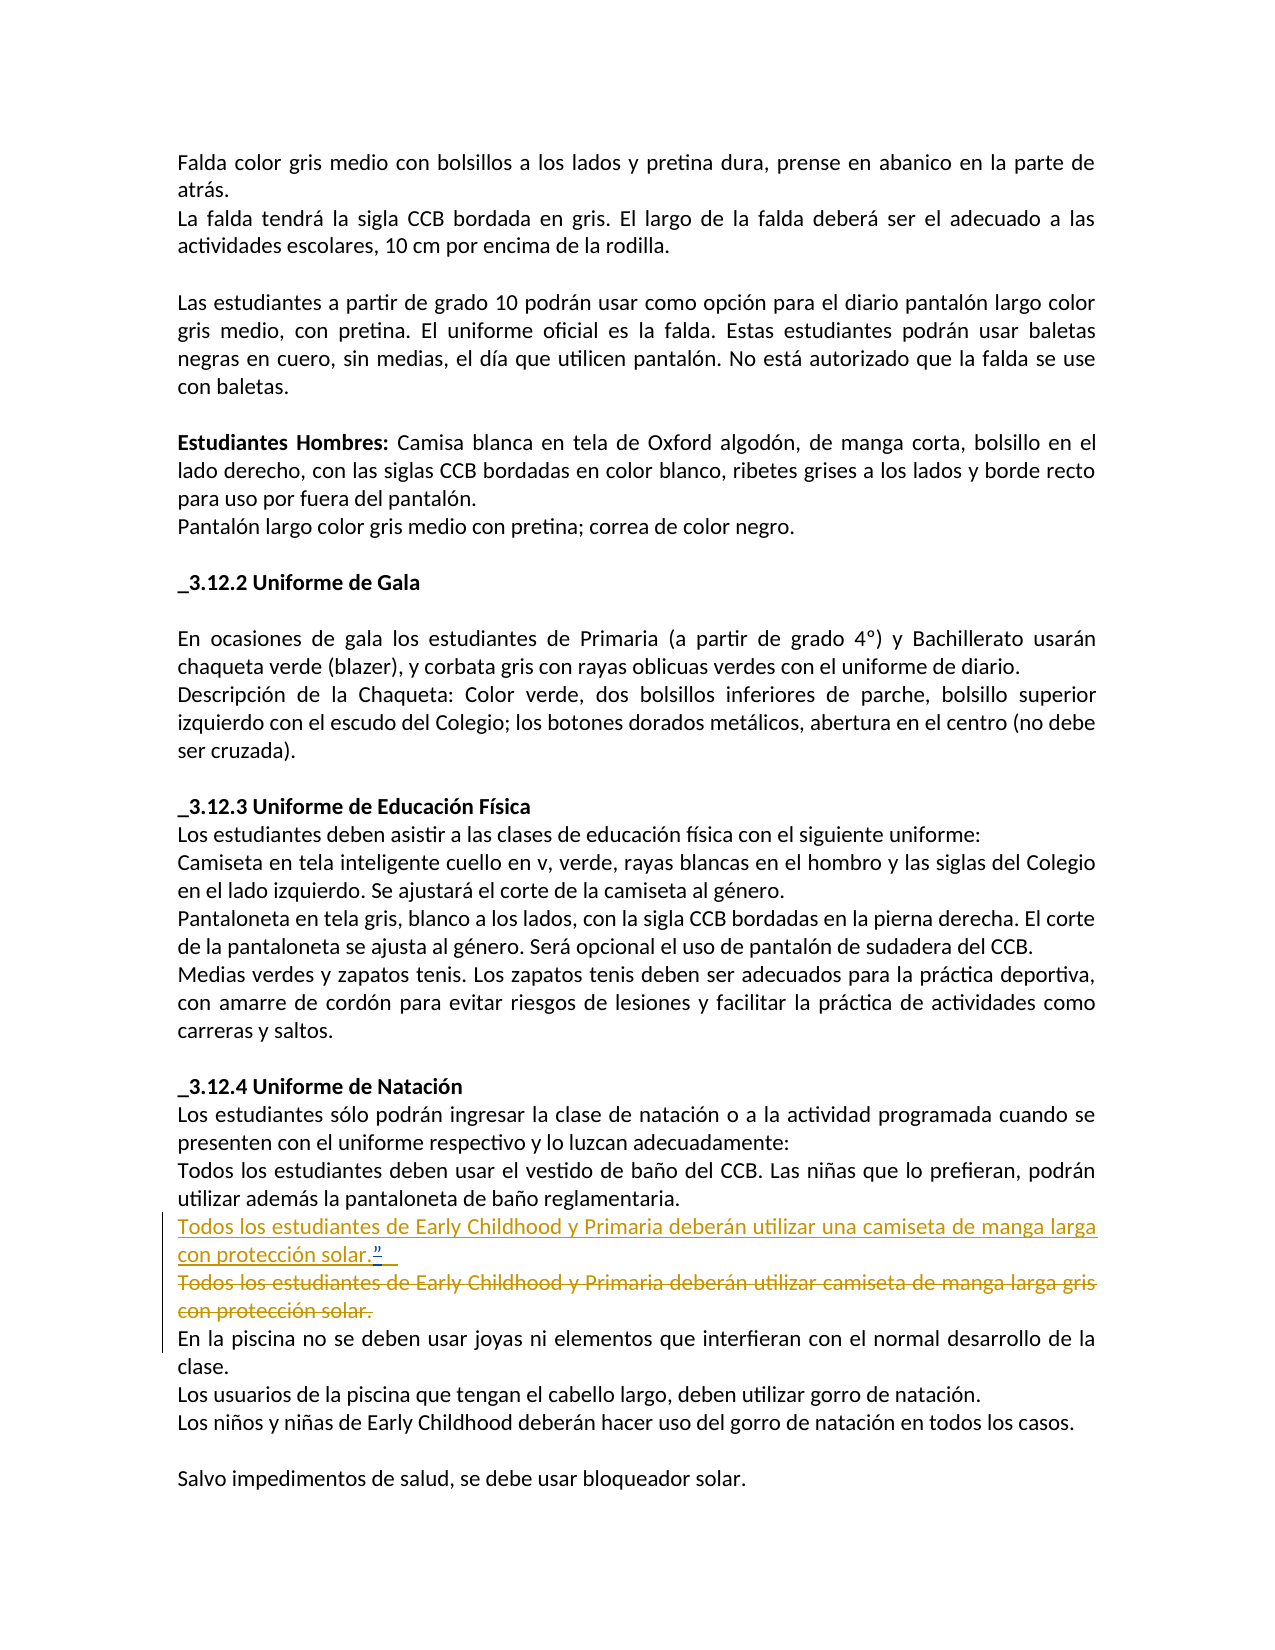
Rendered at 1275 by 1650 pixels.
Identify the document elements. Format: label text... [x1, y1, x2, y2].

text Los estudiantes deben asistir a las clases de educación física con el siguiente uniforme: [177, 820, 1098, 848]
text _3.12.2 Uniforme de Gala [177, 568, 1098, 596]
text Estudiantes Hombres: Camisa blanca en tela de Oxford algodón, de manga corta, bolsillo en el lado derecho, con las siglas CCB bordadas en color blanco, ribetes grises a los lados y borde recto para uso por fuera del pantalón. [177, 428, 1098, 512]
text Los usuarios de la piscina que tengan el cabello largo, deben utilizar gorro de natación. [177, 1381, 1098, 1408]
text _3.12.3 Uniforme de Educación Física [177, 792, 1098, 820]
text Camiseta en tela inteligente cuello en v, verde, rayas blancas en el hombro y las siglas del Colegio en el lado izquierdo. Se ajustará el corte de la camiseta al género. [177, 848, 1098, 904]
text Pantalón largo color gris medio con pretina; correa de color negro. [177, 512, 1098, 540]
text Medias verdes y zapatos tenis. Los zapatos tenis deben ser adecuados para la práctica deportiva, con amarre de cordón para evitar riesgos de lesiones y facilitar la práctica de actividades como carreras y saltos. [177, 960, 1098, 1044]
text Pantaloneta en tela gris, blanco a los lados, con la sigla CCB bordadas en la pierna derecha. El corte de la pantaloneta se ajusta al género. Será opcional el uso de pantalón de sudadera del CCB. [177, 904, 1098, 960]
text Los estudiantes sólo podrán ingresar la clase de natación o a la actividad programada cuando se presenten con el uniforme respectivo y lo luzcan adecuadamente: [177, 1100, 1098, 1156]
text En la piscina no se deben usar joyas ni elementos que interfieran con el normal desarrollo de la clase. [177, 1324, 1098, 1381]
text La falda tendrá la sigla CCB bordada en gris. El largo de la falda deberá ser el adecuado a las actividades escolares, 10 cm por encima de la rodilla. [177, 204, 1098, 260]
text En ocasiones de gala los estudiantes de Primaria (a partir de grado 4º) y Bachillerato usarán chaqueta verde (blazer), y corbata gris con rayas oblicuas verdes con el uniforme de diario. [177, 624, 1098, 680]
text Falda color gris medio con bolsillos a los lados y pretina dura, prense en abanico en la parte de atrás. [177, 148, 1098, 204]
text Los niños y niñas de Early Childhood deberán hacer uso del gorro de natación en todos los casos. [177, 1408, 1098, 1437]
text Las estudiantes a partir de grado 10 podrán usar como opción para el diario pantalón largo color gris medio, con pretina. El uniforme oficial es la falda. Estas estudiantes podrán usar baletas negras en cuero, sin medias, el día que utilicen pantalón. No está autorizado que la falda se use con baletas. [177, 288, 1098, 400]
text Salvo impedimentos de salud, se debe usar bloqueador solar. [177, 1464, 1098, 1493]
text Descripción de la Chaqueta: Color verde, dos bolsillos inferiores de parche, bolsillo superior izquierdo con el escudo del Colegio; los botones dorados metálicos, abertura en el centro (no debe ser cruzada). [177, 680, 1098, 764]
text _3.12.4 Uniforme de Natación [177, 1072, 1098, 1100]
text Todos los estudiantes deben usar el vestido de baño del CCB. Las niñas que lo prefieran, podrán utilizar además la pantaloneta de baño reglamentaria. [177, 1156, 1098, 1212]
